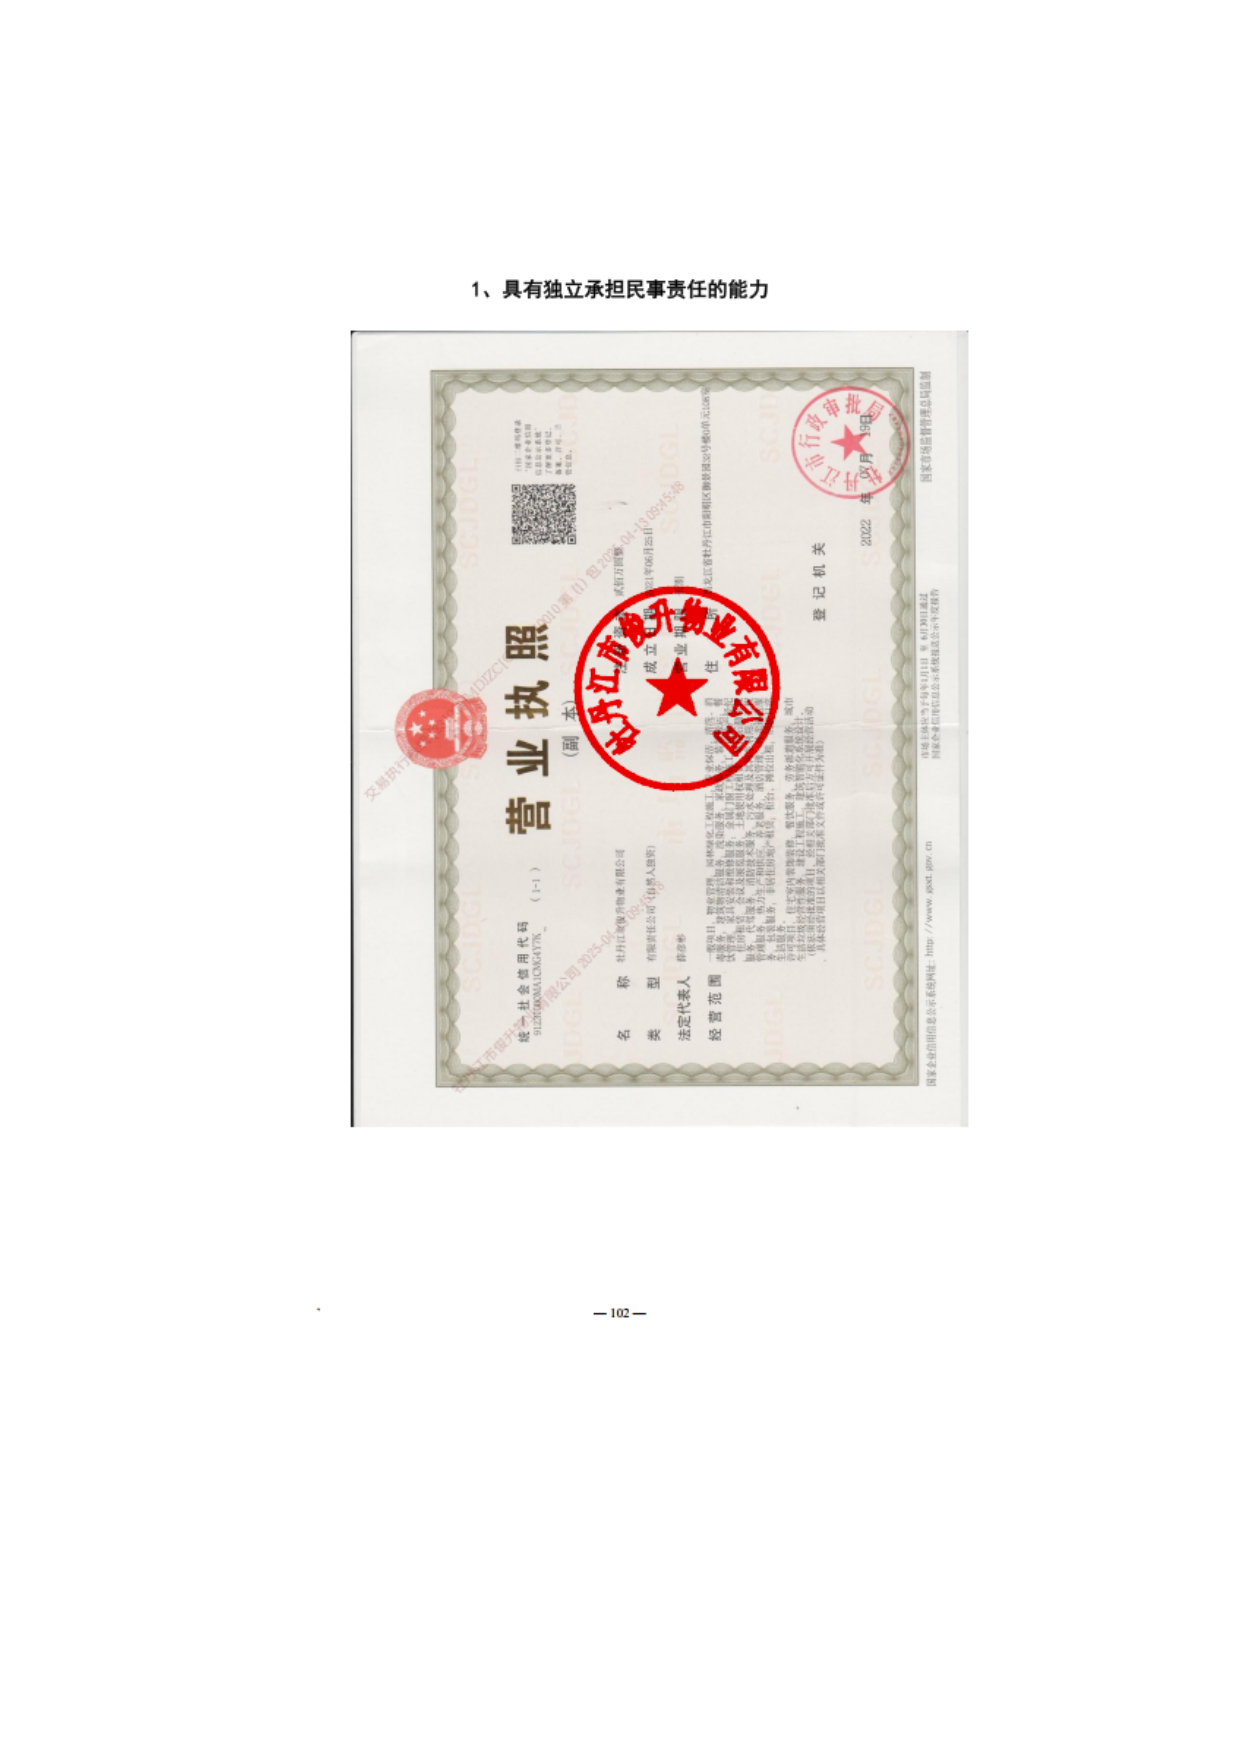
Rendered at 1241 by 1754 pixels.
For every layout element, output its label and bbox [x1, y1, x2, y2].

picture [187, 162, 1052, 1363]
